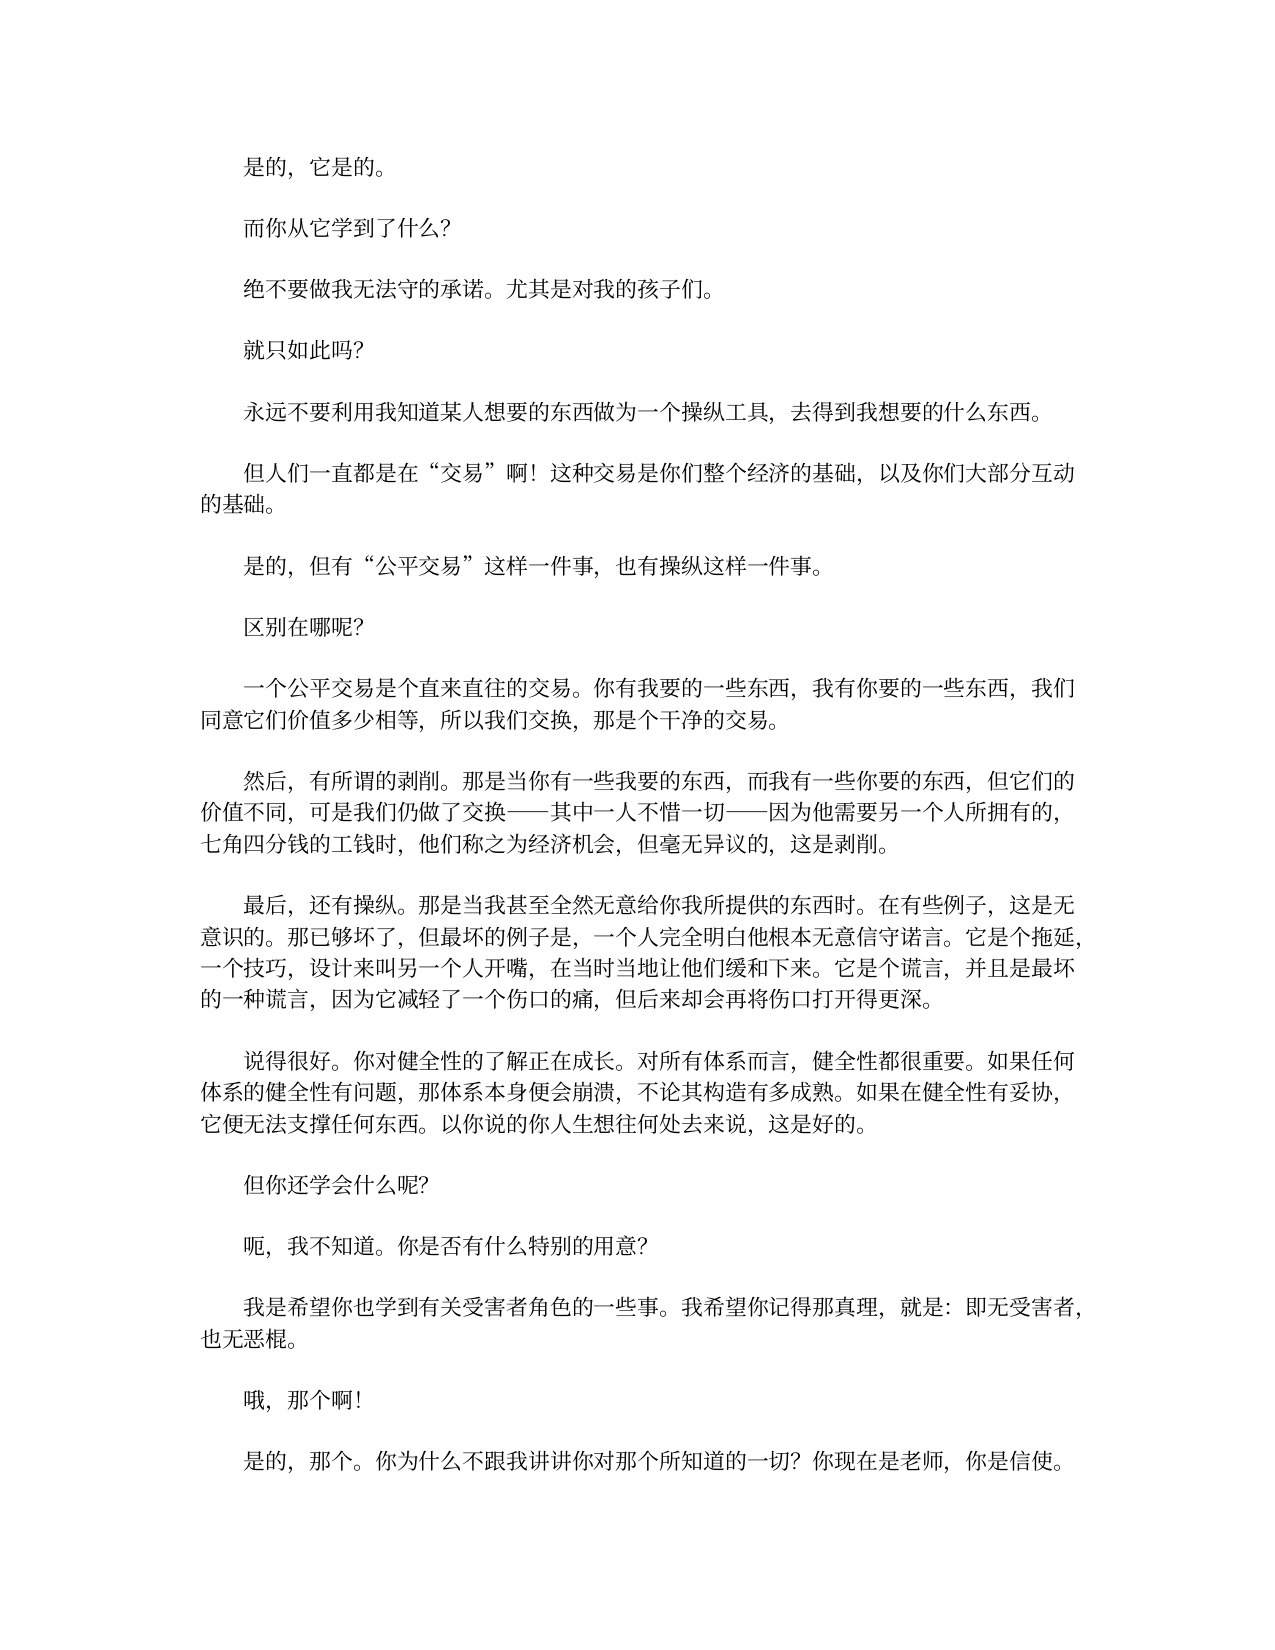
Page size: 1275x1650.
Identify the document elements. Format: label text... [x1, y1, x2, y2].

text 但人们一直都是在“交易”啊！这种交易是你们整个经济的基础，以及你们大部分互动的基础。 [200, 456, 1075, 519]
text 然后，有所谓的剥削。那是当你有一些我要的东西，而我有一些你要的东西，但它们的价值不同，可是我们仍做了交换——其中一人不惜一切——因为他需要另一个人所拥有的，七角四分钱的工钱时，他们称之为经济机会，但毫无异议的，这是剥削。 [200, 764, 1075, 858]
text 绝不要做我无法守的承诺。尤其是对我的孩子们。 [200, 272, 1075, 304]
text 是的，那个。你为什么不跟我讲讲你对那个所知道的一切？你现在是老师，你是信使。 [200, 1444, 1075, 1476]
text 哦，那个啊！ [200, 1383, 1075, 1415]
text 而你从它学到了什么？ [200, 211, 1075, 243]
text 说得很好。你对健全性的了解正在成长。对所有体系而言，健全性都很重要。如果任何体系的健全性有问题，那体系本身便会崩溃，不论其构造有多成熟。如果在健全性有妥协，它便无法支撑任何东西。以你说的你人生想往何处去来说，这是好的。 [200, 1044, 1075, 1138]
text 是的，它是的。 [200, 150, 1075, 181]
text 一个公平交易是个直来直往的交易。你有我要的一些东西，我有你要的一些东西，我们同意它们价值多少相等，所以我们交换，那是个干净的交易。 [200, 671, 1075, 734]
text 是的，但有“公平交易”这样一件事，也有操纵这样一件事。 [200, 549, 1075, 580]
text 就只如此吗？ [200, 334, 1075, 365]
text 最后，还有操纵。那是当我甚至全然无意给你我所提供的东西时。在有些例子，这是无意识的。那已够坏了，但最坏的例子是，一个人完全明白他根本无意信守诺言。它是个拖延，一个技巧，设计来叫另一个人开嘴，在当时当地让他们缓和下来。它是个谎言，并且是最坏的一种谎言，因为它减轻了一个伤口的痛，但后来却会再将伤口打开得更深。 [200, 888, 1075, 1014]
text 呃，我不知道。你是否有什么特别的用意？ [200, 1229, 1075, 1261]
text 但你还学会什么呢？ [200, 1168, 1075, 1199]
text 我是希望你也学到有关受害者角色的一些事。我希望你记得那真理，就是：即无受害者，也无恶棍。 [200, 1291, 1075, 1353]
text 区别在哪呢？ [200, 610, 1075, 642]
text 永远不要利用我知道某人想要的东西做为一个操纵工具，去得到我想要的什么东西。 [200, 395, 1075, 426]
